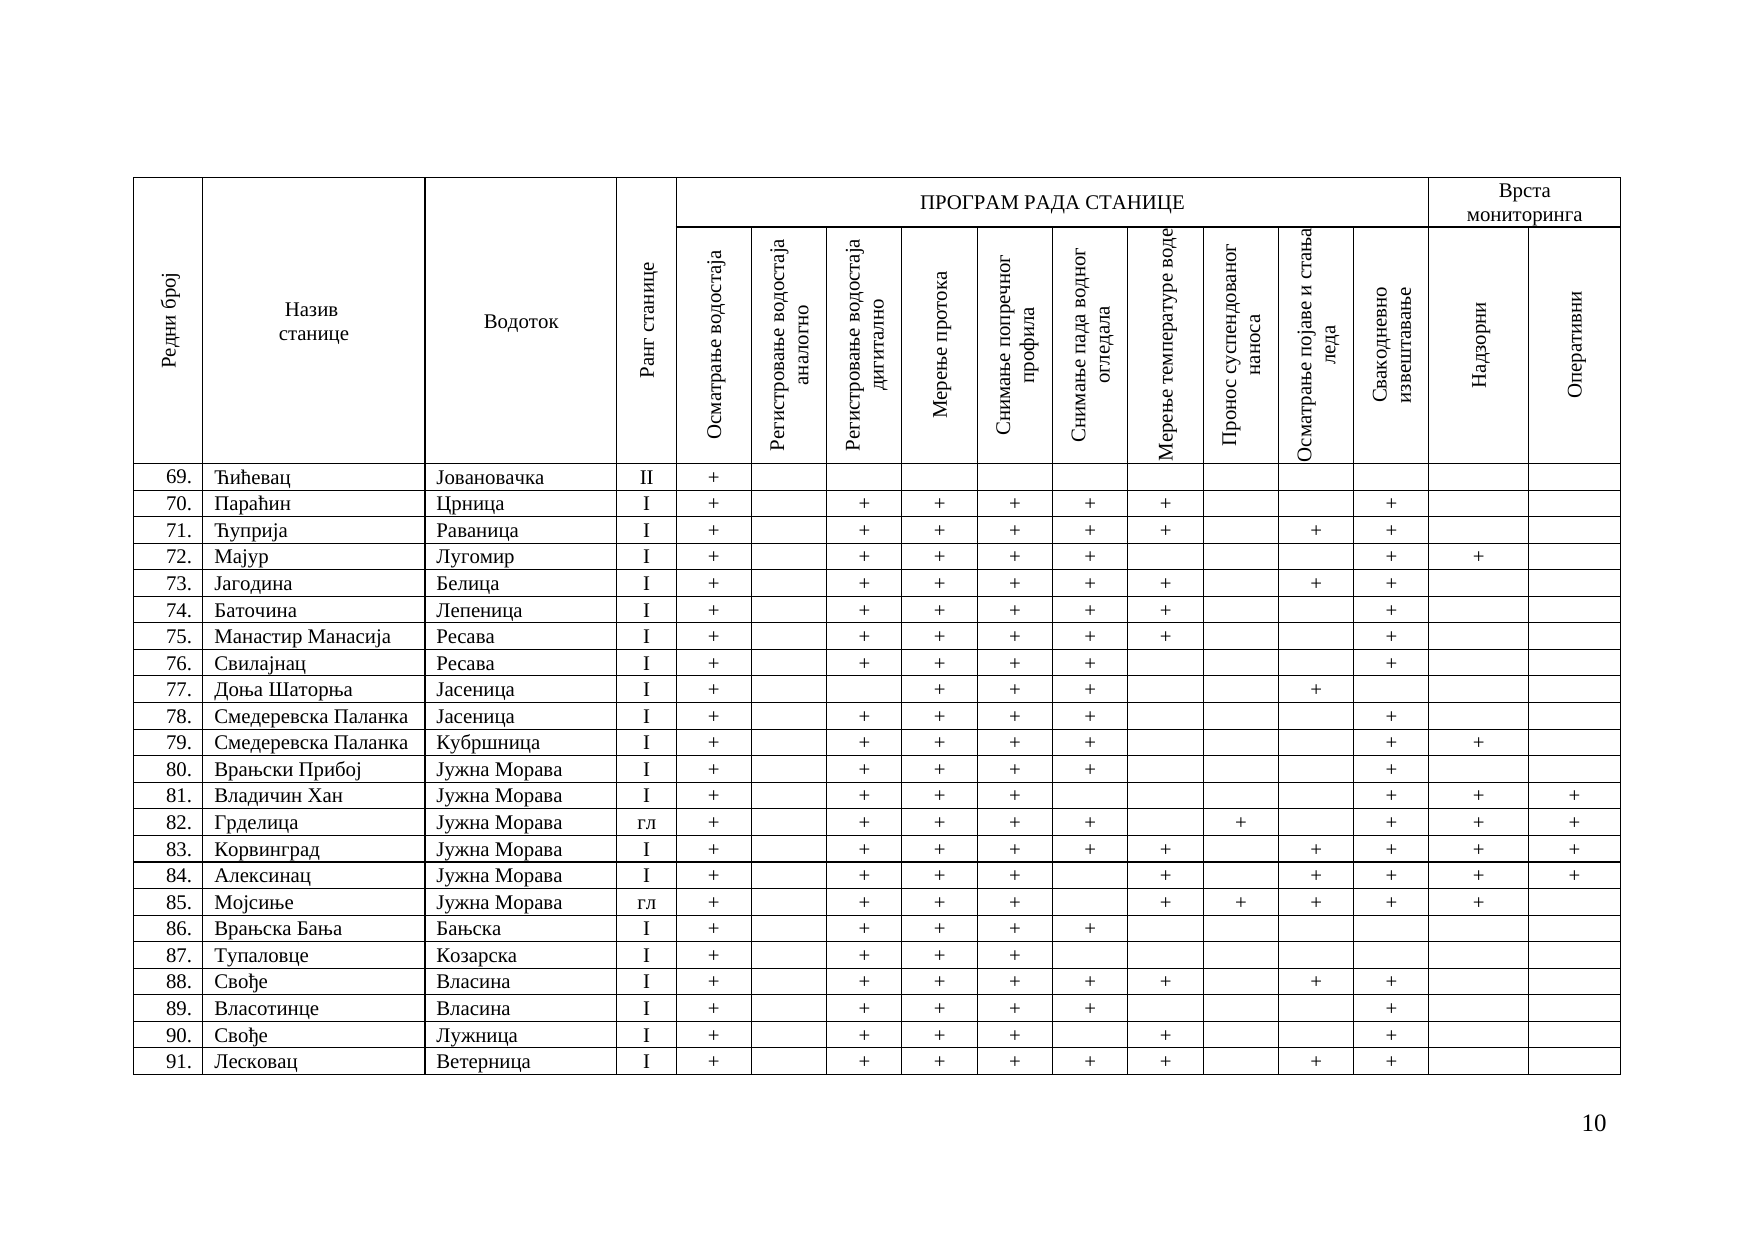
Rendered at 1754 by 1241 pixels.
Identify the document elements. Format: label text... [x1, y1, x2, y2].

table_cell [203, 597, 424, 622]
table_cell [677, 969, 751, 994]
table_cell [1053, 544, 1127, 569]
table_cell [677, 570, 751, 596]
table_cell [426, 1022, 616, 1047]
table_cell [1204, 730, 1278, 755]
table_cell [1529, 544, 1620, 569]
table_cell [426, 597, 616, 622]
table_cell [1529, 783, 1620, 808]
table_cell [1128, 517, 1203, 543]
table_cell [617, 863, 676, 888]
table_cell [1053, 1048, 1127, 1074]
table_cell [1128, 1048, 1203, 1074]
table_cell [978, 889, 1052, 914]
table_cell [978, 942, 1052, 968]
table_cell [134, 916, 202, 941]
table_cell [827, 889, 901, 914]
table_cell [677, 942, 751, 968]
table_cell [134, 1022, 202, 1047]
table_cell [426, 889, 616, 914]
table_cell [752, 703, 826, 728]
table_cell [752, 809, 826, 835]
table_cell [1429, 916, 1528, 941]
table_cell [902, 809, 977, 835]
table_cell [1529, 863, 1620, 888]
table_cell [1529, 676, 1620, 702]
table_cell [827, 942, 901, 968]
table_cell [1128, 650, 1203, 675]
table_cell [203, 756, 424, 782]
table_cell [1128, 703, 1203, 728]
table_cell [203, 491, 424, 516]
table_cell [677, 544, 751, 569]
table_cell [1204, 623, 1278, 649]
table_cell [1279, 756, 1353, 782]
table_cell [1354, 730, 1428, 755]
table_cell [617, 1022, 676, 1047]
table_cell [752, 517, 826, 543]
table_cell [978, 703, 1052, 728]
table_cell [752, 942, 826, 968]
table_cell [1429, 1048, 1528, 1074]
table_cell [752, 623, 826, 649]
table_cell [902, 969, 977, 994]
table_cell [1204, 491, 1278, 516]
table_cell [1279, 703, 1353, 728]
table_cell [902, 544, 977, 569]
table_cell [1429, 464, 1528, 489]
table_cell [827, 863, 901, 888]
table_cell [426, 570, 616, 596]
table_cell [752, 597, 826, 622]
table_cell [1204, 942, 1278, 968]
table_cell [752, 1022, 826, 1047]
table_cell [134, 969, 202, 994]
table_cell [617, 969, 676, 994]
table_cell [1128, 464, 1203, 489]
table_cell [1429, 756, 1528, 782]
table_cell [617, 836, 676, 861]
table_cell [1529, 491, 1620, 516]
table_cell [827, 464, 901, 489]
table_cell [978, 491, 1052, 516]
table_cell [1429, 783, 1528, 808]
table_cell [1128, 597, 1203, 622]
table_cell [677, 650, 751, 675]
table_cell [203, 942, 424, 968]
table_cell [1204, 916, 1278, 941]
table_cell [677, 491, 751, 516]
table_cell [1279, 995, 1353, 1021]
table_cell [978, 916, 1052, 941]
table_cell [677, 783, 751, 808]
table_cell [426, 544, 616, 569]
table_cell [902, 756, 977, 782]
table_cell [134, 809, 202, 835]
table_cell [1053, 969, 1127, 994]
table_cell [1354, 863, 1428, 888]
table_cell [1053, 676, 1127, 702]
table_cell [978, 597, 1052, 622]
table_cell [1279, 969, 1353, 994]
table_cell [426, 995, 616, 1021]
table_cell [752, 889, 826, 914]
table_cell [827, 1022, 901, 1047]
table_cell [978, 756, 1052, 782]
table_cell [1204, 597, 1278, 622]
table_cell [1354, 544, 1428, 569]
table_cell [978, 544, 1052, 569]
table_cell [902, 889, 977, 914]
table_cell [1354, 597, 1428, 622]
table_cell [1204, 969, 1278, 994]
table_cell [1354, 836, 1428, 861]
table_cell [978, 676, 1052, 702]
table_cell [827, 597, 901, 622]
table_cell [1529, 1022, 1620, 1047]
table_header Редни број [134, 178, 202, 463]
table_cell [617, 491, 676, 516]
table_cell Мерење температуре воде [1128, 228, 1203, 463]
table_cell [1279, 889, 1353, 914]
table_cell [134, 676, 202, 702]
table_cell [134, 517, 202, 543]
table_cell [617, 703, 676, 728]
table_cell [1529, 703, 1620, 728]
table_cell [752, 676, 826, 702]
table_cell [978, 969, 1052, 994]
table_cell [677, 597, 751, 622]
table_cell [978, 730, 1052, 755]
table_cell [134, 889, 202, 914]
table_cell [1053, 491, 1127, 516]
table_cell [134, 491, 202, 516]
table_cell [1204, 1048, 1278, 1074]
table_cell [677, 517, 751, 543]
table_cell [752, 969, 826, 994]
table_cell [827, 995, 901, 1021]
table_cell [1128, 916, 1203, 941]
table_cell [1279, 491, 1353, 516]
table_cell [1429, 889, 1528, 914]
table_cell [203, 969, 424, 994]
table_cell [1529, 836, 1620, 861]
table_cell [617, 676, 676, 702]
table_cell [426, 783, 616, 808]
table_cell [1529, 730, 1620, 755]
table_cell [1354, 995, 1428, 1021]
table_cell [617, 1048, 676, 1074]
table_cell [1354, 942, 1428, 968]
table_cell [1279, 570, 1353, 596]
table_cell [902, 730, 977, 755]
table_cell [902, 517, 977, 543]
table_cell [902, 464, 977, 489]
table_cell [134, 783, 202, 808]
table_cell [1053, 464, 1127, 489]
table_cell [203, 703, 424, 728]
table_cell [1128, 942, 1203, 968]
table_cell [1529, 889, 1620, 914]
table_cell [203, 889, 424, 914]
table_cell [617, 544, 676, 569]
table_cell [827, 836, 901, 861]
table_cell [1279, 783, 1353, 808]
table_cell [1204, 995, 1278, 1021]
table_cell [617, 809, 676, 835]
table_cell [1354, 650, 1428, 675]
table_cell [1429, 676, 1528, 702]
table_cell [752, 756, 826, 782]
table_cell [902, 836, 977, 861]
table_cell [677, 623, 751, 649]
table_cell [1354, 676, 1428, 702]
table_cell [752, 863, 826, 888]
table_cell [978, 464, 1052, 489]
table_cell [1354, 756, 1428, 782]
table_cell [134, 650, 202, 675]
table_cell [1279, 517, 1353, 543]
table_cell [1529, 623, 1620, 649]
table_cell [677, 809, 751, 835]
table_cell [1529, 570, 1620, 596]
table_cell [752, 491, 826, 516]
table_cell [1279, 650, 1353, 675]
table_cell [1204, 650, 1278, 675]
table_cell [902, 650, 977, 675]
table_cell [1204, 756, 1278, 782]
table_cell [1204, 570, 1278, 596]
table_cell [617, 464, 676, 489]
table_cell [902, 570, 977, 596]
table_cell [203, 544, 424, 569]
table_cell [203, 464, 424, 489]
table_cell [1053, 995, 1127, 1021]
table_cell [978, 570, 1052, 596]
table_cell Осматрање водостаја [677, 228, 751, 463]
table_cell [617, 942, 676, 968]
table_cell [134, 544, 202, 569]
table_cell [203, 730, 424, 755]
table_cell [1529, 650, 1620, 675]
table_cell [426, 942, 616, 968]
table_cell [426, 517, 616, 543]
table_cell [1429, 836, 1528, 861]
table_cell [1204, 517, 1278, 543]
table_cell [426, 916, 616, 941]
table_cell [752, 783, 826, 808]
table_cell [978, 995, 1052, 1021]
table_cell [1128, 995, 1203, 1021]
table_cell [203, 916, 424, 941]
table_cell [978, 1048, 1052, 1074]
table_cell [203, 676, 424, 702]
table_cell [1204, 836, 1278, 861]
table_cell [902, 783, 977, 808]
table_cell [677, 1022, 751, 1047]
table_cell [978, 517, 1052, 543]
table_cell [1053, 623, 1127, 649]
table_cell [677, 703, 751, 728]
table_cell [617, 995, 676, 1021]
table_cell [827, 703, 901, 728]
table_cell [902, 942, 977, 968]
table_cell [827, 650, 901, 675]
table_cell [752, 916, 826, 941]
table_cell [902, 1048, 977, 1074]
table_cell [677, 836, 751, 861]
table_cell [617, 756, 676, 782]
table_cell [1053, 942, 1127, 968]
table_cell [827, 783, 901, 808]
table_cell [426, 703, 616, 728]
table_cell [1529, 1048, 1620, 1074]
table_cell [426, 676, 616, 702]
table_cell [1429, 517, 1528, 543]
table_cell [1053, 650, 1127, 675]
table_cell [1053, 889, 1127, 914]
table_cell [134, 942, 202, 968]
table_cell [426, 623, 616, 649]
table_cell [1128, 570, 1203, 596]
table_cell Регистровање водостаја дигитално [827, 228, 901, 463]
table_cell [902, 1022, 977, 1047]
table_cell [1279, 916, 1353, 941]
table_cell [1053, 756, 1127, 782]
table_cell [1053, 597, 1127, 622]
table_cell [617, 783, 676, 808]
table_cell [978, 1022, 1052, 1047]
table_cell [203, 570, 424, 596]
table_cell Свакодневно извештавање [1354, 228, 1428, 463]
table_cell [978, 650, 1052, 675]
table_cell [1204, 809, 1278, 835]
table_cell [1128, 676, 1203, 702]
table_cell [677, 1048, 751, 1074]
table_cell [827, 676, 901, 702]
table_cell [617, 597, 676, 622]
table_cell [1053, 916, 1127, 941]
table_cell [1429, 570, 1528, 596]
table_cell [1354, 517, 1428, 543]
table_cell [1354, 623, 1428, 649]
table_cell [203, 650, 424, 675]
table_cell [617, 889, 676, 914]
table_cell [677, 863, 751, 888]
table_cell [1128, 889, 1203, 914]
table_cell Снимање пада водног огледала [1053, 228, 1127, 463]
table_cell Осматрање појаве и стања леда [1279, 228, 1353, 463]
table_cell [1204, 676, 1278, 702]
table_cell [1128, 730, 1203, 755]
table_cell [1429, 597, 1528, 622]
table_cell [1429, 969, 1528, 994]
table_cell Оперативни [1529, 228, 1620, 463]
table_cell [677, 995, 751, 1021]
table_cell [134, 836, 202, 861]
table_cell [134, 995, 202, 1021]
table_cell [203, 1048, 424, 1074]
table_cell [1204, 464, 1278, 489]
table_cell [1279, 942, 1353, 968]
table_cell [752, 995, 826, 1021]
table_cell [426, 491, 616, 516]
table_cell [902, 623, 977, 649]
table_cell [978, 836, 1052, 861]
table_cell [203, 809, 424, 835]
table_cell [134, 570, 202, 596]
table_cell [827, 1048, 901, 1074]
table_cell Надзорни [1429, 228, 1528, 463]
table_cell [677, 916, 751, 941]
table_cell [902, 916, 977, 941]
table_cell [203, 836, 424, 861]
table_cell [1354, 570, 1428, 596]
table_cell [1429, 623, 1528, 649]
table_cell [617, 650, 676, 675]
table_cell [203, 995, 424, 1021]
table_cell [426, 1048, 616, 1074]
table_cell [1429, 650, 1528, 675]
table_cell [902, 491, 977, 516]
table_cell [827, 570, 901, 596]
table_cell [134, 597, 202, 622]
table_header Назив станице [203, 178, 424, 463]
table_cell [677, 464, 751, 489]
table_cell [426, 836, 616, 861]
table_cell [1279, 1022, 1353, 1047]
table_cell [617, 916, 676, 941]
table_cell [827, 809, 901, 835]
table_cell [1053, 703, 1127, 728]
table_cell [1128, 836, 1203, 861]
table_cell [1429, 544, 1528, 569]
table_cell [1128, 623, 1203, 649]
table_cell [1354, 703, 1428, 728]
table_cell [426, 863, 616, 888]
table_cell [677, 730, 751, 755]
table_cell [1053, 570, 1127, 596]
table_cell Регистровање водостаја аналогно [752, 228, 826, 463]
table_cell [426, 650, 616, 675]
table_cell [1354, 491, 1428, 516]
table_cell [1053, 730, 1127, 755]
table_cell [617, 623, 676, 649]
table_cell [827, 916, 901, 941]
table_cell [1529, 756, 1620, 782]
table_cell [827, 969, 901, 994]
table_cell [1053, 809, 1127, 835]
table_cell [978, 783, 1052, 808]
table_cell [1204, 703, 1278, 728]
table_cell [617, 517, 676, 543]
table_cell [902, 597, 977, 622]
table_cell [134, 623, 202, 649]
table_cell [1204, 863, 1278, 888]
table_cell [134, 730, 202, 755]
table_cell Снимање попречног профила [978, 228, 1052, 463]
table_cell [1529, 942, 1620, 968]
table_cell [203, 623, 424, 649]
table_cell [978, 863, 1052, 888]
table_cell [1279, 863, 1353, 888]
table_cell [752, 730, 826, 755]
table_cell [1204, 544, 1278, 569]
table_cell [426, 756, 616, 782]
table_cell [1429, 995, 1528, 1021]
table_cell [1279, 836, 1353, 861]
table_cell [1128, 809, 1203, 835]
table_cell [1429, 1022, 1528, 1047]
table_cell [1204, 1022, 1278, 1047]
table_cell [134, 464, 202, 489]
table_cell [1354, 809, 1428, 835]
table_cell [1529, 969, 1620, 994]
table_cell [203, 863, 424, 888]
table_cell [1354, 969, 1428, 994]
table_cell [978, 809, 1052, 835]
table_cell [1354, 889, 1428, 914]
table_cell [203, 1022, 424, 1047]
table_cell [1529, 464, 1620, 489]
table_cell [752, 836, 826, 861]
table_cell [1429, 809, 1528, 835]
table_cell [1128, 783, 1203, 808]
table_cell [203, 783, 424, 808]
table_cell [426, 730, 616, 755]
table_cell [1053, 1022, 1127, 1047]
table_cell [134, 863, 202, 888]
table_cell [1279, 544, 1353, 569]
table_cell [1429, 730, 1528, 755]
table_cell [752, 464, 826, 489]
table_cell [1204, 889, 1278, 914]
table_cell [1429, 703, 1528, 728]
table_cell Мерење протока [902, 228, 977, 463]
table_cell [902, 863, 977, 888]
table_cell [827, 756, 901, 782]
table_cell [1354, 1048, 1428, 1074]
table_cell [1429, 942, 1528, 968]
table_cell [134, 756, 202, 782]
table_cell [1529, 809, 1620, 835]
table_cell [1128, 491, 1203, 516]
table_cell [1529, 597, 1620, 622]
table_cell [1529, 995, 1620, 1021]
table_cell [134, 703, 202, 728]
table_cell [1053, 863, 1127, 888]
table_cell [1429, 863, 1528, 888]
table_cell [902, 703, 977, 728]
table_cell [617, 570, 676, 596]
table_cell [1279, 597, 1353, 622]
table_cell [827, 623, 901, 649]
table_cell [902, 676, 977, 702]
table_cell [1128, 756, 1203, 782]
table_header ПРОГРАМ РАДА СТАНИЦЕ [677, 178, 1428, 226]
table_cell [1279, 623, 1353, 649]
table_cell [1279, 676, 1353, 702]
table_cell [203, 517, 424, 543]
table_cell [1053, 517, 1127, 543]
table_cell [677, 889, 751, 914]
table_header Водоток [426, 178, 616, 463]
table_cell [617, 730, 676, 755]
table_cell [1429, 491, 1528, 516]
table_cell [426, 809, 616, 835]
table_cell Пронос суспендованог наноса [1204, 228, 1278, 463]
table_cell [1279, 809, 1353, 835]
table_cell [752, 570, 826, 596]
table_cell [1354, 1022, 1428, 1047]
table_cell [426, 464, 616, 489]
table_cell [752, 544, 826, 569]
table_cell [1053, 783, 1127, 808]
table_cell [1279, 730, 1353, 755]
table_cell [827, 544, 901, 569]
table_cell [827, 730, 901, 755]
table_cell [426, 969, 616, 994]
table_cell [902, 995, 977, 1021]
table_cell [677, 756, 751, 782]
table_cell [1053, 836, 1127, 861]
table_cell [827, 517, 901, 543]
table_header Врста мониторинга [1429, 178, 1620, 226]
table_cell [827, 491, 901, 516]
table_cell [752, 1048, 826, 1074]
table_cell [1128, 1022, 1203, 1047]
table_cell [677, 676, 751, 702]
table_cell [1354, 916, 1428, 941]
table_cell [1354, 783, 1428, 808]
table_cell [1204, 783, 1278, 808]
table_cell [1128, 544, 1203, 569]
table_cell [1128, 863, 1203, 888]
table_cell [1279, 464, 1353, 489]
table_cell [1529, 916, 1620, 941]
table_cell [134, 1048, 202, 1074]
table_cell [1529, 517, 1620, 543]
table_header Ранг станице [617, 178, 676, 463]
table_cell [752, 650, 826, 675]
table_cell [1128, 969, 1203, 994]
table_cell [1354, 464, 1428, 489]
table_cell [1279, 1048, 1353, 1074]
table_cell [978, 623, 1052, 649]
